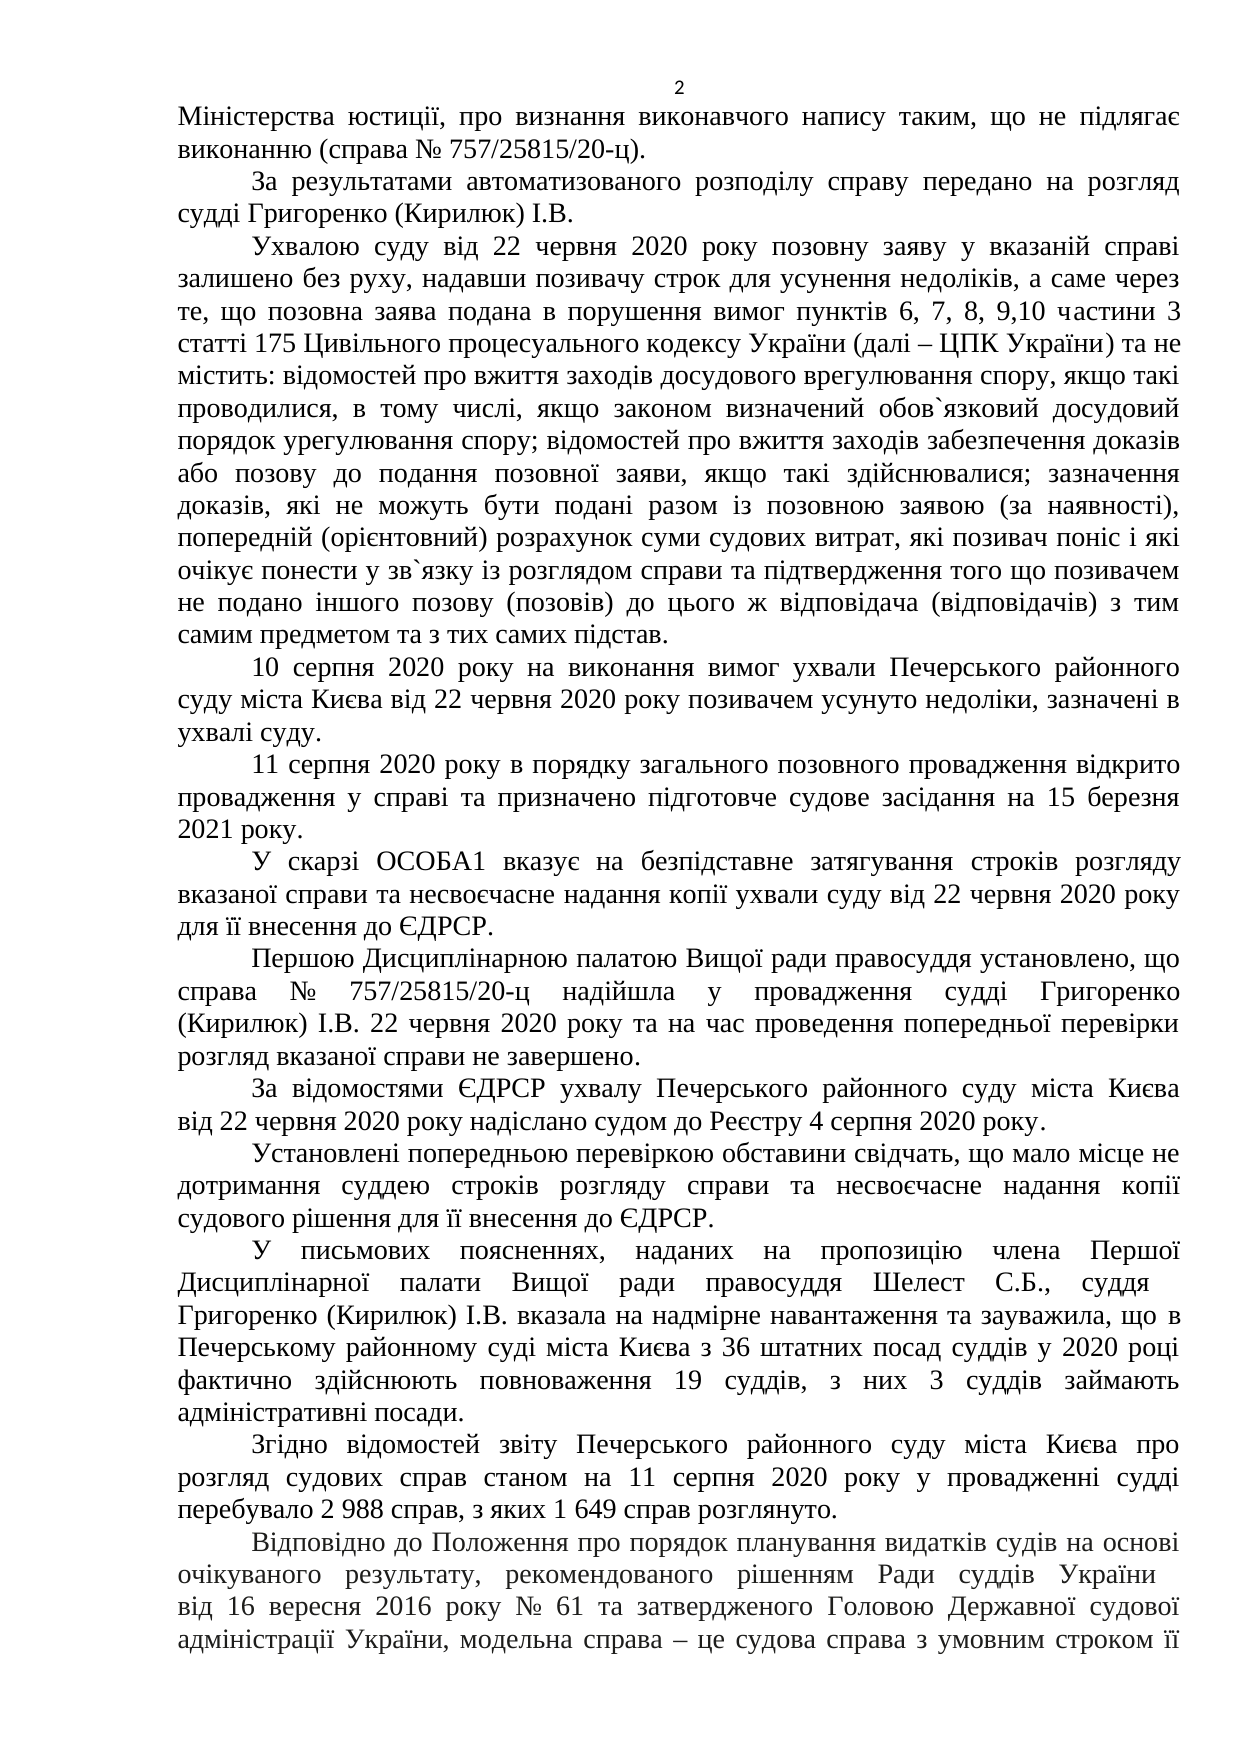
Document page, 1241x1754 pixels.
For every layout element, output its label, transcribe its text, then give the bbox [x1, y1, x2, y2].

text Першою Дисциплінарною палатою Вищої ради правосуддя установлено, що справа № 757/25815/20-ц надійшла у провадження судді Григоренко (Кирилюк) І.В. 22 червня 2020 року та на час проведення попередньої перевірки розгляд вказаної справи не завершено. [177, 942, 1181, 1071]
text 10 серпня 2020 року на виконання вимог ухвали Печерського районного суду міста Києва від 22 червня 2020 року позивачем усунуто недоліки, зазначені в ухвалі суду. [177, 650, 1181, 747]
text За результатами автоматизованого розподілу справу передано на розгляд судді Григоренко (Кирилюк) І.В. [177, 164, 1181, 229]
text За відомостями ЄДРСР ухвалу Печерського районного суду міста Києва від 22 червня 2020 року надіслано судом до Реєстру 4 серпня 2020 року. [177, 1071, 1181, 1136]
text У скарзі ОСОБА1 вказує на безпідставне затягування строків розгляду вказаної справи та несвоєчасне надання копії ухвали суду від 22 червня 2020 року для її внесення до ЄДРСР. [177, 844, 1181, 942]
text 11 серпня 2020 року в порядку загального позовного провадження відкрито провадження у справі та призначено підготовче судове засідання на 15 березня 2021 року. [177, 747, 1181, 844]
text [177, 1525, 1181, 1654]
text Установлені попередньою перевіркою обставини свідчать, що мало місце не дотримання суддею строків розгляду справи та несвоєчасне надання копії судового рішення для її внесення до ЄДРСР. [177, 1136, 1181, 1233]
text У письмових поясненнях, наданих на пропозицію члена Першої Дисциплінарної палати Вищої ради правосуддя Шелест С.Б., суддя Григоренко (Кирилюк) І.В. вказала на надмірне навантаження та зауважила, що в Печерському районному суді міста Києва з 36 штатних посад суддів у 2020 році фактично здійснюють повноваження 19 суддів, з них 3 суддів займають адміністративні посади. [177, 1233, 1181, 1427]
text Ухвалою суду від 22 червня 2020 року позовну заяву у вказаній справі залишено без руху, надавши позивачу строк для усунення недоліків, а саме через те, що позовна заява подана в порушення вимог пунктів 6, 7, 8, 9,10 частини 3 статті 175 Цивільного процесуального кодексу України (далі – ЦПК України) та не містить: відомостей про вжиття заходів досудового врегулювання спору, якщо такі проводилися, в тому числі, якщо законом визначений обов`язковий досудовий порядок урегулювання спору; відомостей про вжиття заходів забезпечення доказів або позову до подання позовної заяви, якщо такі здійснювалися; зазначення доказів, які не можуть бути подані разом із позовною заявою (за наявності), попередній (орієнтовний) розрахунок суми судових витрат, які позивач поніс і які очікує понести у зв`язку із розглядом справи та підтвердження того що позивачем не подано іншого позову (позовів) до цього ж відповідача (відповідачів) з тим самим предметом та з тих самих підстав. [177, 229, 1181, 650]
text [177, 99, 1181, 164]
text Згідно відомостей звіту Печерського районного суду міста Києва про розгляд судових справ станом на 11 серпня 2020 року у провадженні судді перебувало 2 988 справ, з яких 1 649 справ розглянуто. [177, 1427, 1181, 1525]
